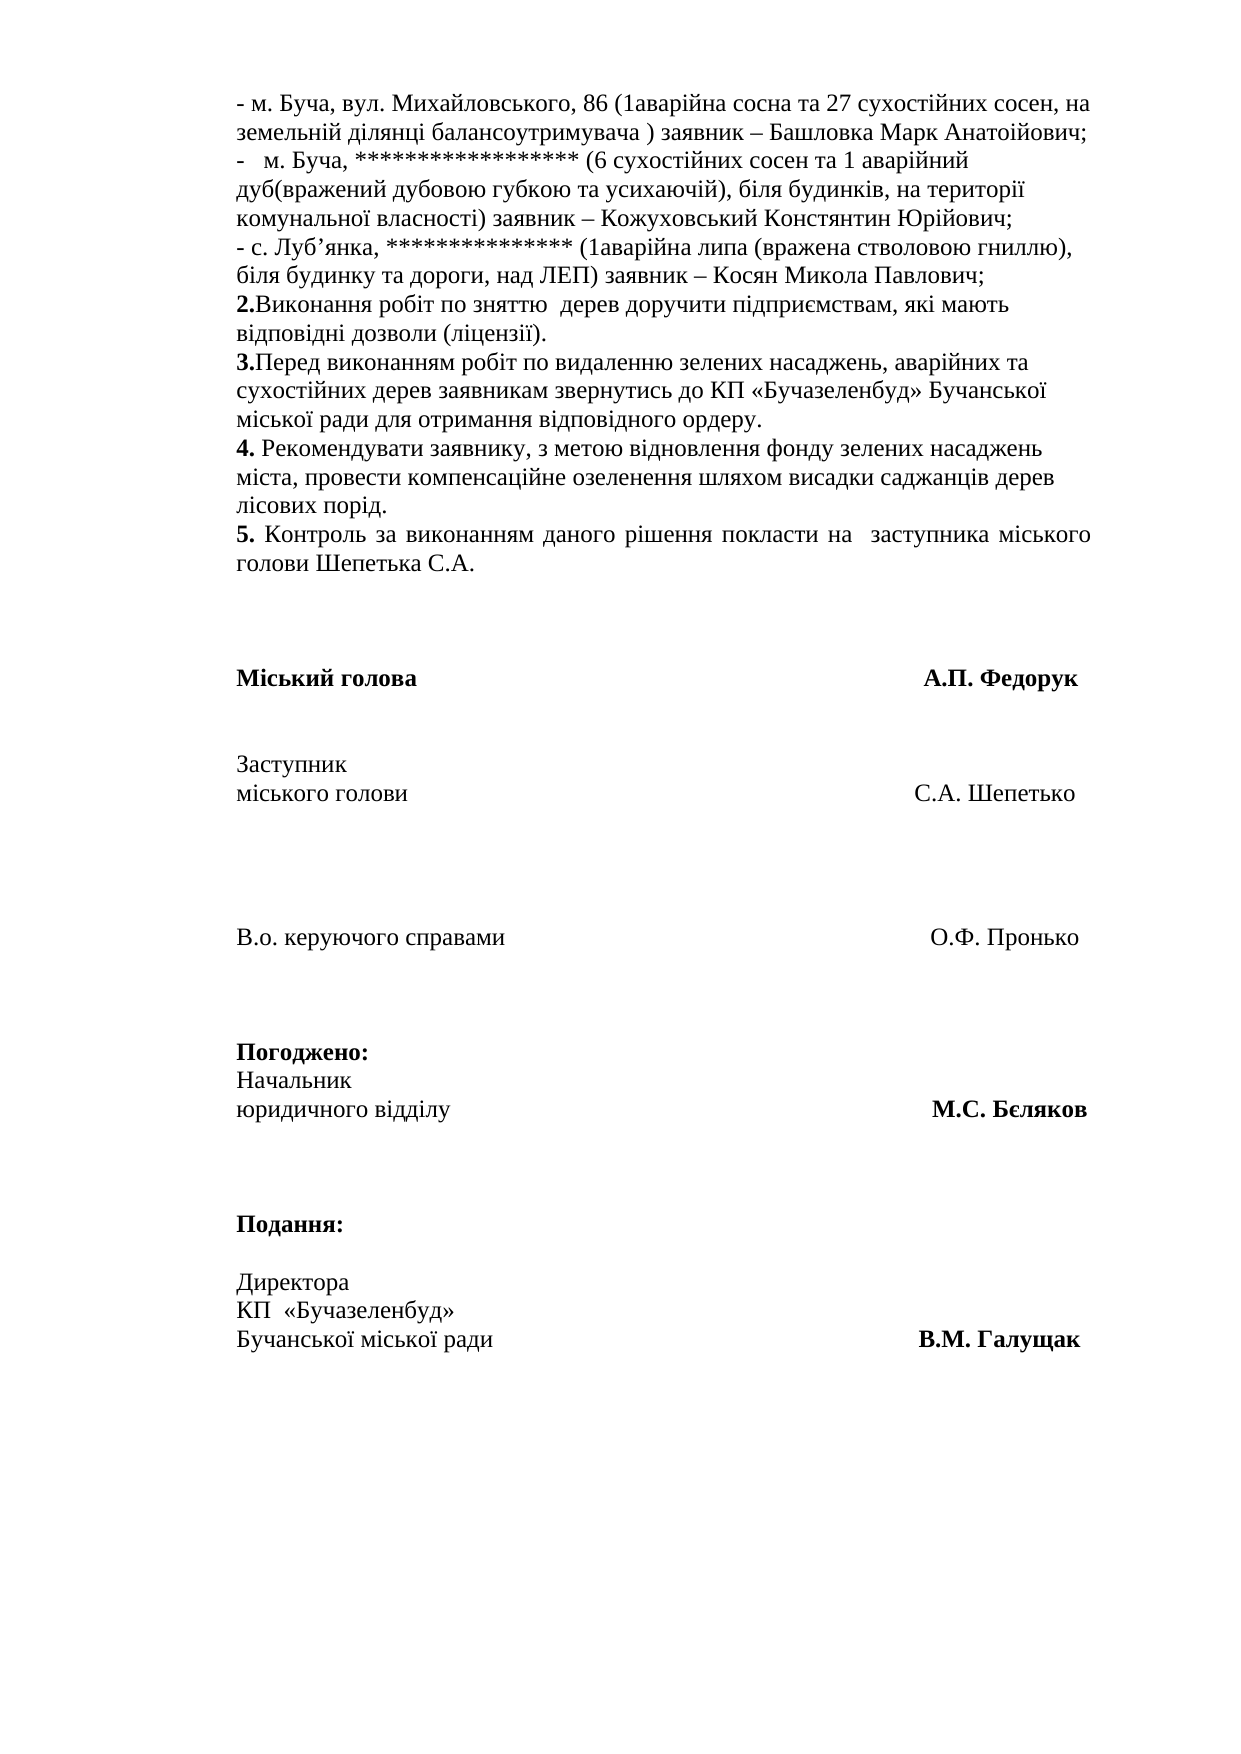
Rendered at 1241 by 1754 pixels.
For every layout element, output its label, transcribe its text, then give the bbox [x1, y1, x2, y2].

text - с. Луб’янка, *************** (1аварійна липа (вражена стволовою гниллю), біля будинку та дороги, над ЛЕП) заявник – Косян Микола Павлович; [236, 232, 1092, 289]
text 4. Рекомендувати заявнику, з метою відновлення фонду зелених насаджень міста, провести компенсаційне озеленення шляхом висадки саджанців дерев лісових порід. [236, 433, 1092, 519]
text міського голови С.А. Шепетько [236, 778, 1092, 807]
text юридичного відділу М.С. Бєляков [236, 1094, 1092, 1123]
text В.о. керуючого справами О.Ф. Пронько [236, 922, 1092, 950]
text Бучанської міської ради В.М. Галущак [236, 1324, 1092, 1353]
text 3.Перед виконанням робіт по видаленню зелених насаджень, аварійних та сухостійних дерев заявникам звернутись до КП «Бучазеленбуд» Бучанської міської ради для отримання відповідного ордеру. [236, 347, 1092, 433]
text - м. Буча, ****************** (6 сухостійних сосен та 1 аварійний дуб(вражений дубовою губкою та усихаючій), біля будинків, на території комунальної власності) заявник – Кожуховський Констянтин Юрійович; [236, 145, 1092, 232]
text Заступник [236, 749, 1092, 778]
text 2.Виконання робіт по зняттю дерев доручити підприємствам, які мають відповідні дозволи (ліцензії). [236, 289, 1092, 347]
text КП «Бучазеленбуд» [236, 1295, 1092, 1324]
text Погоджено: [236, 1037, 1092, 1065]
text Міський голова А.П. Федорук [236, 663, 1092, 692]
text - м. Буча, вул. Михайловського, 86 (1аварійна сосна та 27 сухостійних сосен, на земельній ділянці балансоутримувача ) заявник – Башловка Марк Анатоійович; [236, 88, 1092, 145]
text Начальник [236, 1065, 1092, 1094]
text Подання: [236, 1209, 1092, 1238]
text Директора [236, 1267, 1092, 1295]
text 5. Контроль за виконанням даного рішення покласти на заступника міського голови Шепетька С.А. [236, 519, 1092, 577]
